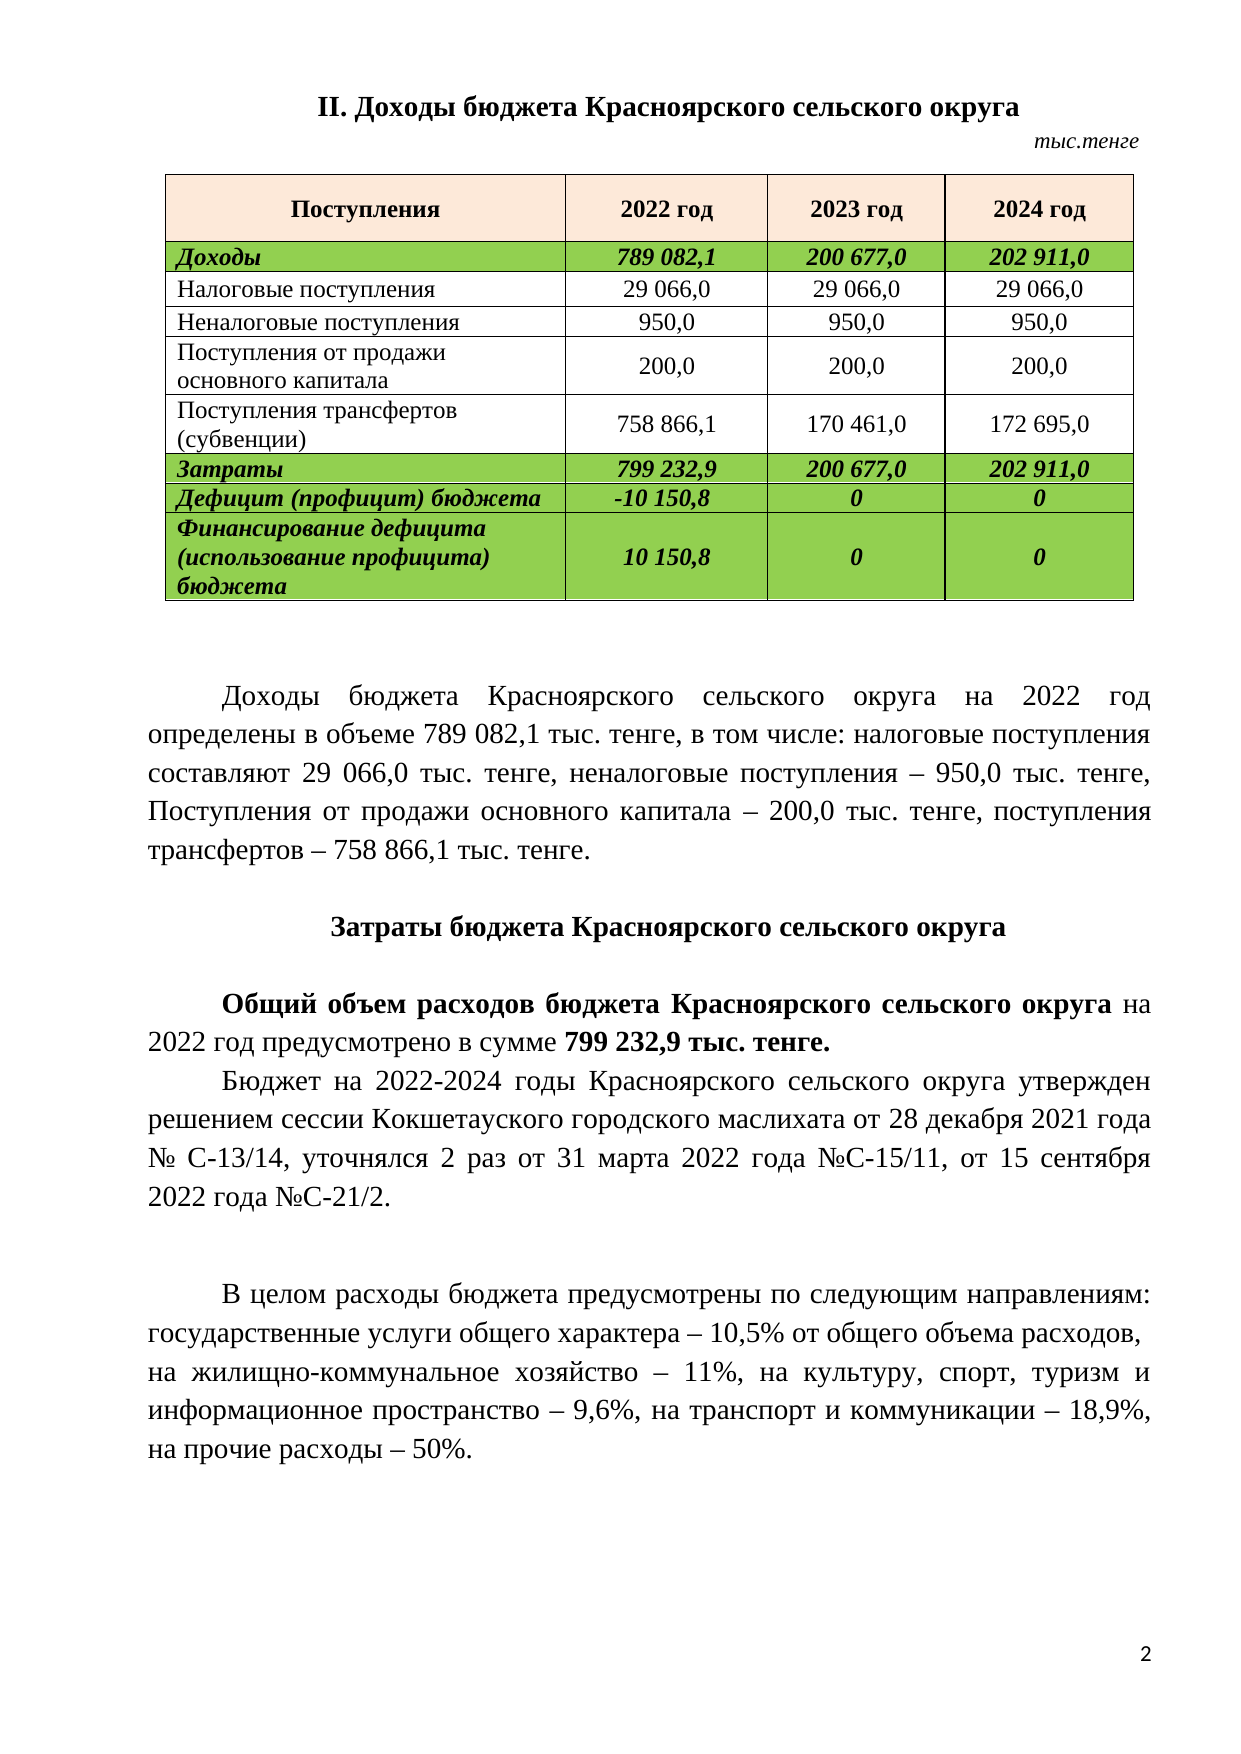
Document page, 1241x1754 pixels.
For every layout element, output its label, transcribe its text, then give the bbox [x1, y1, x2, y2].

table_cell 29 066,0 [946, 272, 1133, 306]
table_header 2022 год [566, 175, 767, 241]
table_cell 758 866,1 [566, 395, 767, 453]
text Доходы бюджета Красноярского сельского округа на 2022 год определены в объеме 789 082,1 тыс. тенге, в том числе: налоговые поступления составляют 29 066,0 тыс. тенге, неналоговые поступления – 950,0 тыс. тенге, Поступления от продажи основного капитала – 200,0 тыс. тенге, поступления трансфертов – 758 866,1 тыс. тенге. [148, 678, 1152, 865]
table_cell 10 150,8 [566, 513, 767, 599]
table_cell 950,0 [768, 307, 944, 336]
table_header 2024 год [946, 175, 1133, 241]
table_cell 789 082,1 [566, 242, 767, 271]
table_cell 200,0 [566, 337, 767, 394]
table_cell Поступления трансфертов (субвенции) [166, 395, 565, 453]
table_cell 200,0 [768, 337, 944, 394]
table_header Поступления [166, 175, 565, 241]
table_cell 200 677,0 [768, 454, 944, 482]
table_cell 950,0 [946, 307, 1133, 336]
table_cell 0 [946, 513, 1133, 599]
text ІІ. Доходы бюджета Красноярского сельского округа [185, 89, 1152, 122]
table_cell 0 [768, 484, 944, 512]
table_header 2023 год [768, 175, 944, 241]
text тыс.тенге [236, 127, 1152, 153]
table_cell 172 695,0 [946, 395, 1133, 453]
text на жилищно-коммунальное хозяйство – 11%, на культуру, спорт, туризм и информационное пространство – 9,6%, на транспорт и коммуникации – 18,9%, на прочие расходы – 50%. [148, 1354, 1152, 1464]
table_cell Дефицит (профицит) бюджета [166, 484, 565, 512]
table_cell 29 066,0 [566, 272, 767, 306]
table_cell Доходы [166, 242, 565, 271]
table_cell 950,0 [566, 307, 767, 336]
table_cell 0 [768, 513, 944, 599]
table_cell 200,0 [946, 337, 1133, 394]
table_cell 202 911,0 [946, 242, 1133, 271]
text Затраты бюджета Красноярского сельского округа [185, 909, 1152, 942]
table_cell 202 911,0 [946, 454, 1133, 482]
table_cell 0 [946, 484, 1133, 512]
text Бюджет на 2022-2024 годы Красноярского сельского округа утвержден решением сессии Кокшетауского городского маслихата от 28 декабря 2021 года № С-13/14, уточнялся 2 раз от 31 марта 2022 года №С-15/11, от 15 сентября 2022 года №С-21/2. [148, 1063, 1152, 1212]
table_cell 29 066,0 [768, 272, 944, 306]
table_cell 799 232,9 [566, 454, 767, 482]
table_cell 200 677,0 [768, 242, 944, 271]
table_cell 170 461,0 [768, 395, 944, 453]
table_cell Затраты [166, 454, 565, 482]
table_cell Неналоговые поступления [166, 307, 565, 336]
table_cell -10 150,8 [566, 484, 767, 512]
text Общий объем расходов бюджета Красноярского сельского округа на 2022 год предусмотрено в сумме 799 232,9 тыс. тенге. [148, 986, 1152, 1058]
table_cell Поступления от продажи основного капитала [166, 337, 565, 394]
table_cell Налоговые поступления [166, 272, 565, 306]
table_cell Финансирование дефицита (использование профицита) бюджета [166, 513, 565, 599]
text В целом расходы бюджета предусмотрены по следующим направлениям: государственные услуги общего характера – 10,5% от общего объема расходов, [148, 1277, 1152, 1349]
